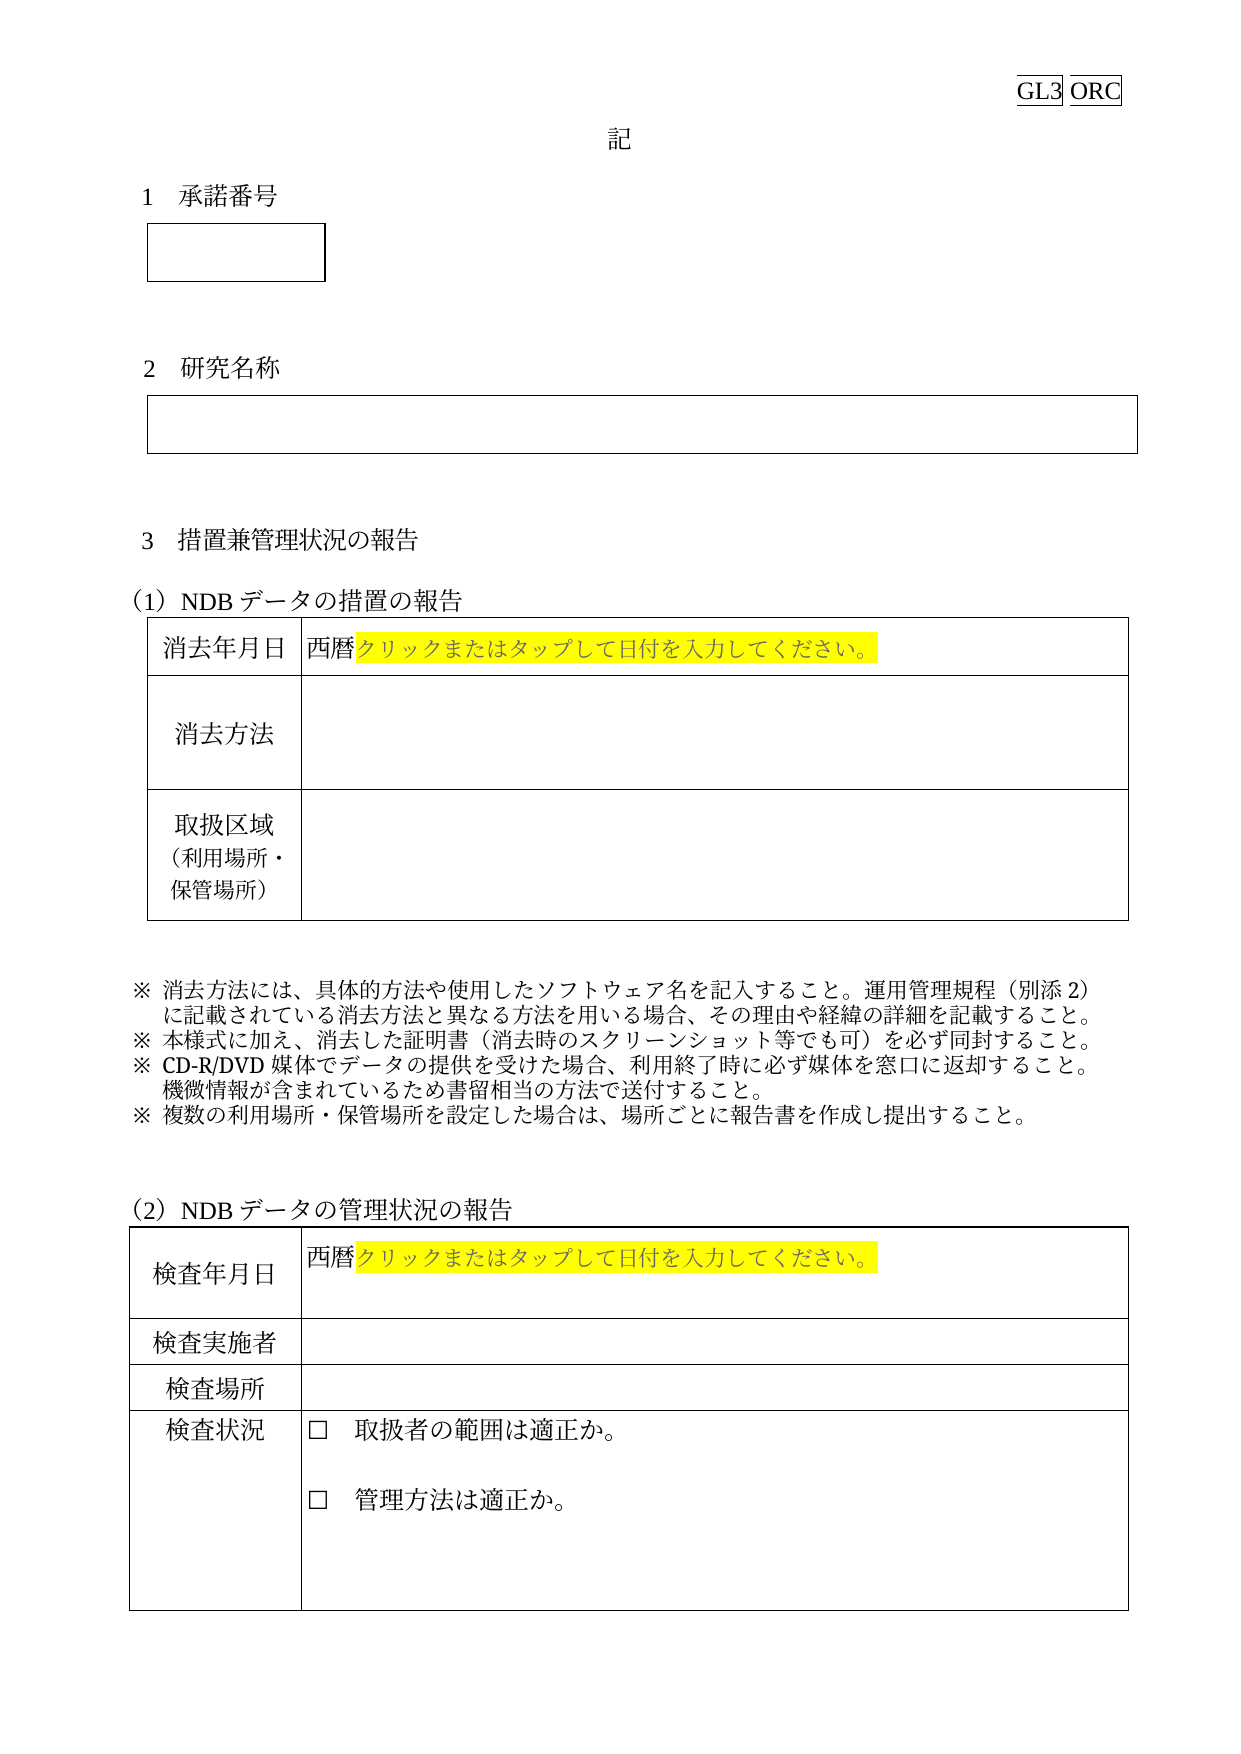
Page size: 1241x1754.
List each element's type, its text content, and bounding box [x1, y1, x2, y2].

text 1 承諾番号 [118, 166, 1122, 223]
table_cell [302, 1411, 1128, 1610]
table_cell 消去方法 [148, 676, 301, 789]
list 消去方法には、具体的方法や使用したソフトウェア名を記入すること。運用管理規程（別添2）に記載されている消去方法と異なる方法を用いる場合、その理由や経緯の詳細を記載すること。 [133, 978, 1101, 1028]
table_cell [302, 1365, 1128, 1409]
text 記 [118, 109, 1122, 166]
table_cell 取扱区域 （利用場所・保管場所） [148, 790, 301, 920]
text 2 研究名称 [118, 338, 1122, 395]
table_cell 検査実施者 [130, 1319, 301, 1364]
table_cell [302, 676, 1128, 789]
table_header 消去年月日 [148, 618, 301, 675]
table_header 西暦 [302, 618, 1128, 675]
list 複数の利用場所・保管場所を設定した場合は、場所ごとに報告書を作成し提出すること。 [133, 1103, 1101, 1128]
text 3 措置兼管理状況の報告 [118, 510, 1122, 567]
table_header [148, 224, 324, 281]
table_header [148, 396, 1137, 453]
list CD-R/DVD 媒体でデータの提供を受けた場合、利用終了時に必ず媒体を窓口に返却すること。機微情報が含まれているため書留相当の方法で送付すること。 [133, 1053, 1101, 1103]
list 本様式に加え、消去した証明書（消去時のスクリーンショット等でも可）を必ず同封すること。 [133, 1028, 1101, 1053]
table_header 検査年月日 [130, 1228, 301, 1318]
text （1）NDBデータの措置の報告 [118, 581, 1122, 617]
text （2）NDBデータの管理状況の報告 [118, 1190, 1122, 1226]
table_cell 検査状況 [130, 1411, 301, 1610]
table_cell [302, 1319, 1128, 1364]
table_cell 検査場所 [130, 1365, 301, 1409]
table_header 西暦 [302, 1228, 1128, 1318]
table_cell [302, 790, 1128, 920]
